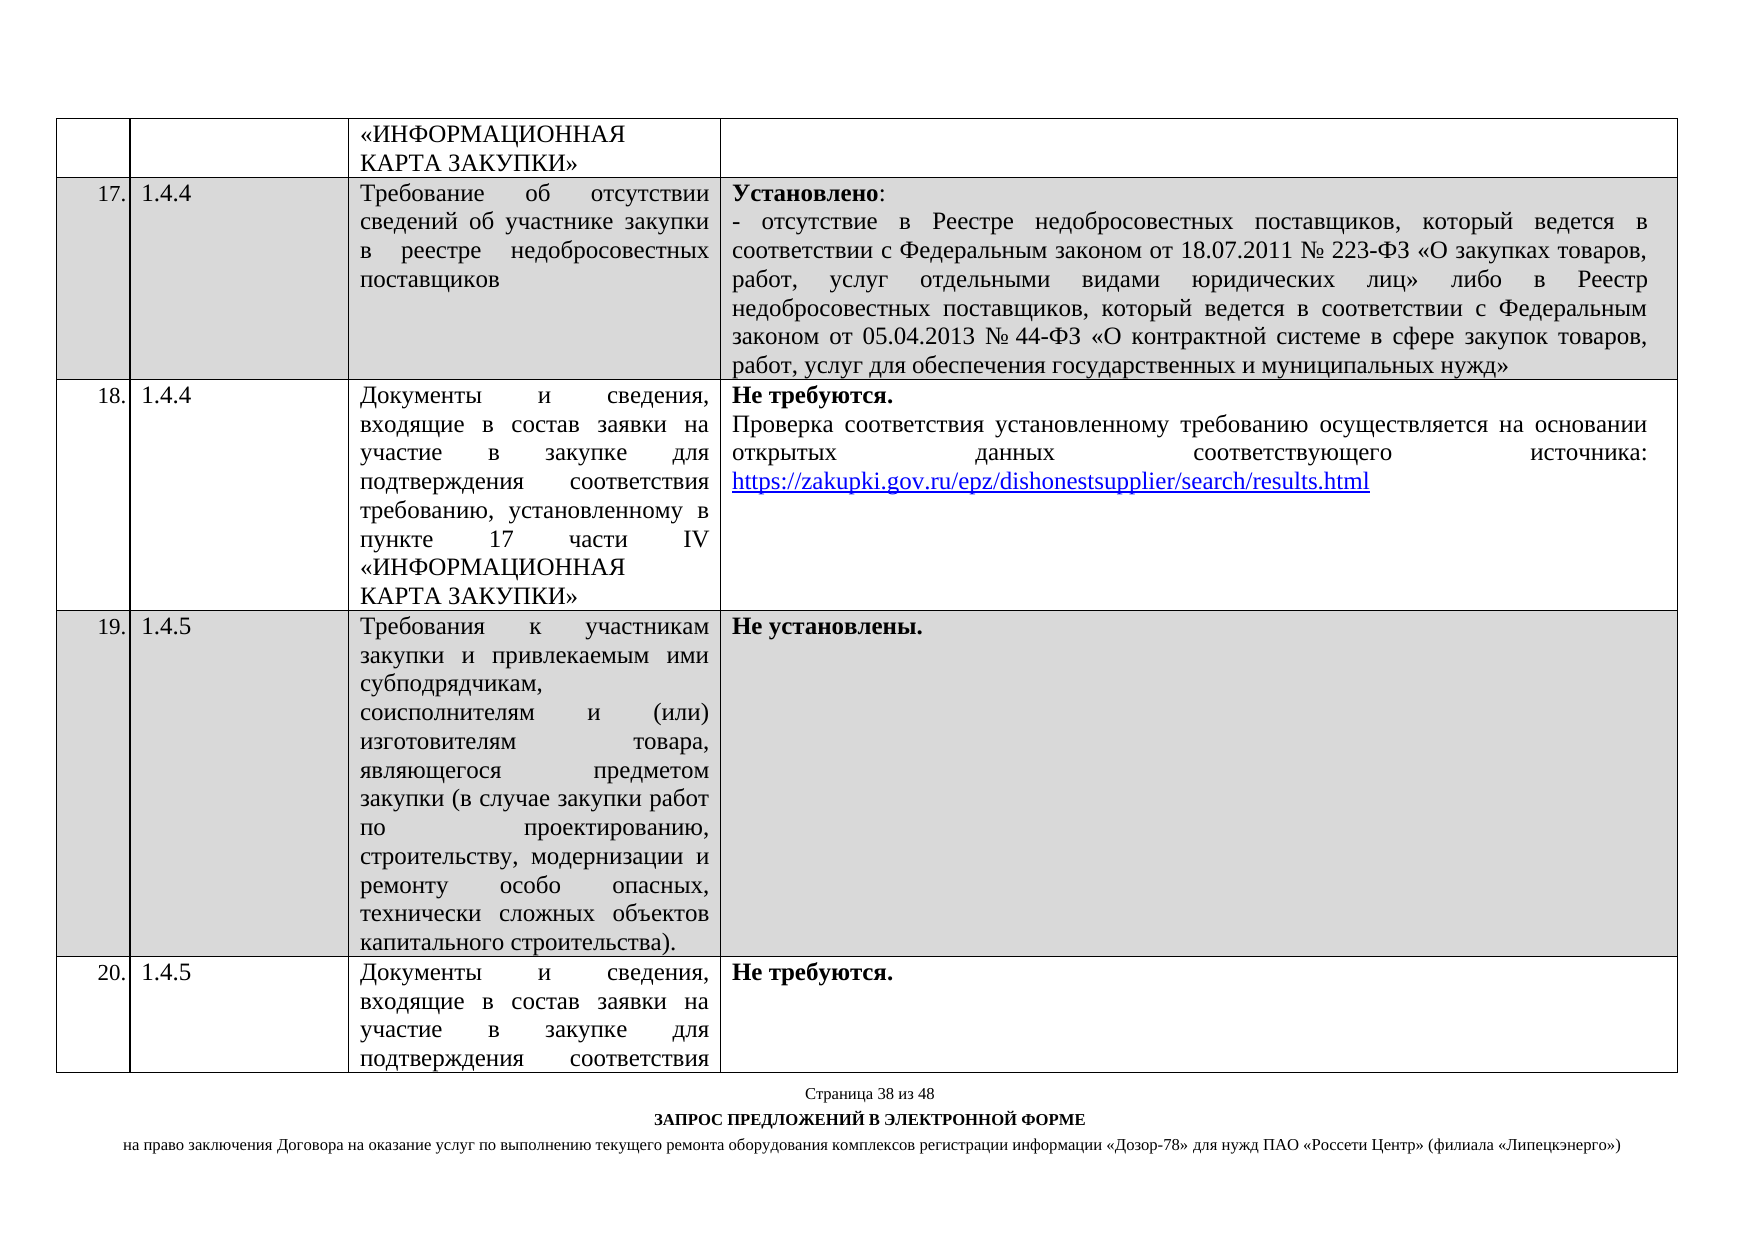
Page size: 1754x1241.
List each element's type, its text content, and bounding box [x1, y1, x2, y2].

table_cell 1.4.4 [131, 380, 348, 610]
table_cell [131, 119, 348, 177]
table_cell [57, 119, 129, 177]
table_cell [57, 178, 129, 379]
table_cell Требование об отсутствии сведений об участнике закупки в реестре недобросовестных поставщиков [349, 178, 720, 379]
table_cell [349, 119, 720, 177]
table_cell Требования к участникам закупки и привлекаемым ими субподрядчикам, соисполнителям и (или) изготовителям товара, являющегося предметом закупки (в случае закупки работ по проектированию, строительству, модернизации и ремонту особо опасных, технически сложных объектов капитального строительства). [349, 611, 720, 956]
table_cell Не установлены. [721, 611, 1677, 956]
table_cell [57, 957, 129, 1072]
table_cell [721, 119, 1677, 177]
table_cell 1.4.5 [131, 611, 348, 956]
table_cell Документы и сведения, входящие в состав заявки на участие в закупке для подтверждения соответствия требованию, установленному в пункте 17 части IV «ИНФОРМАЦИОННАЯ КАРТА ЗАКУПКИ» [349, 380, 720, 610]
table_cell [349, 957, 720, 1072]
table_cell 1.4.4 [131, 178, 348, 379]
table_cell Установлено: - отсутствие в Реестре недобросовестных поставщиков, который ведется в соответствии с Федеральным законом от 18.07.2011 № 223-ФЗ «О закупках товаров, работ, услуг отдельными видами юридических лиц» либо в Реестр недобросовестных поставщиков, который ведется в соответствии с Федеральным законом от 05.04.2013 № 44-ФЗ «О контрактной системе в сфере закупок товаров, работ, услуг для обеспечения государственных и муниципальных нужд» [721, 178, 1677, 379]
table_cell [57, 380, 129, 610]
table_cell 1.4.5 [131, 957, 348, 1072]
table_cell Не требуются. Проверка соответствия установленному требованию осуществляется на основании открытых данных соответствующего источника: https://zakupki.gov.ru/epz/dishonestsupplier/search/results.html [721, 380, 1677, 610]
table_cell Не требуются. [721, 957, 1677, 1072]
table_cell [57, 611, 129, 956]
